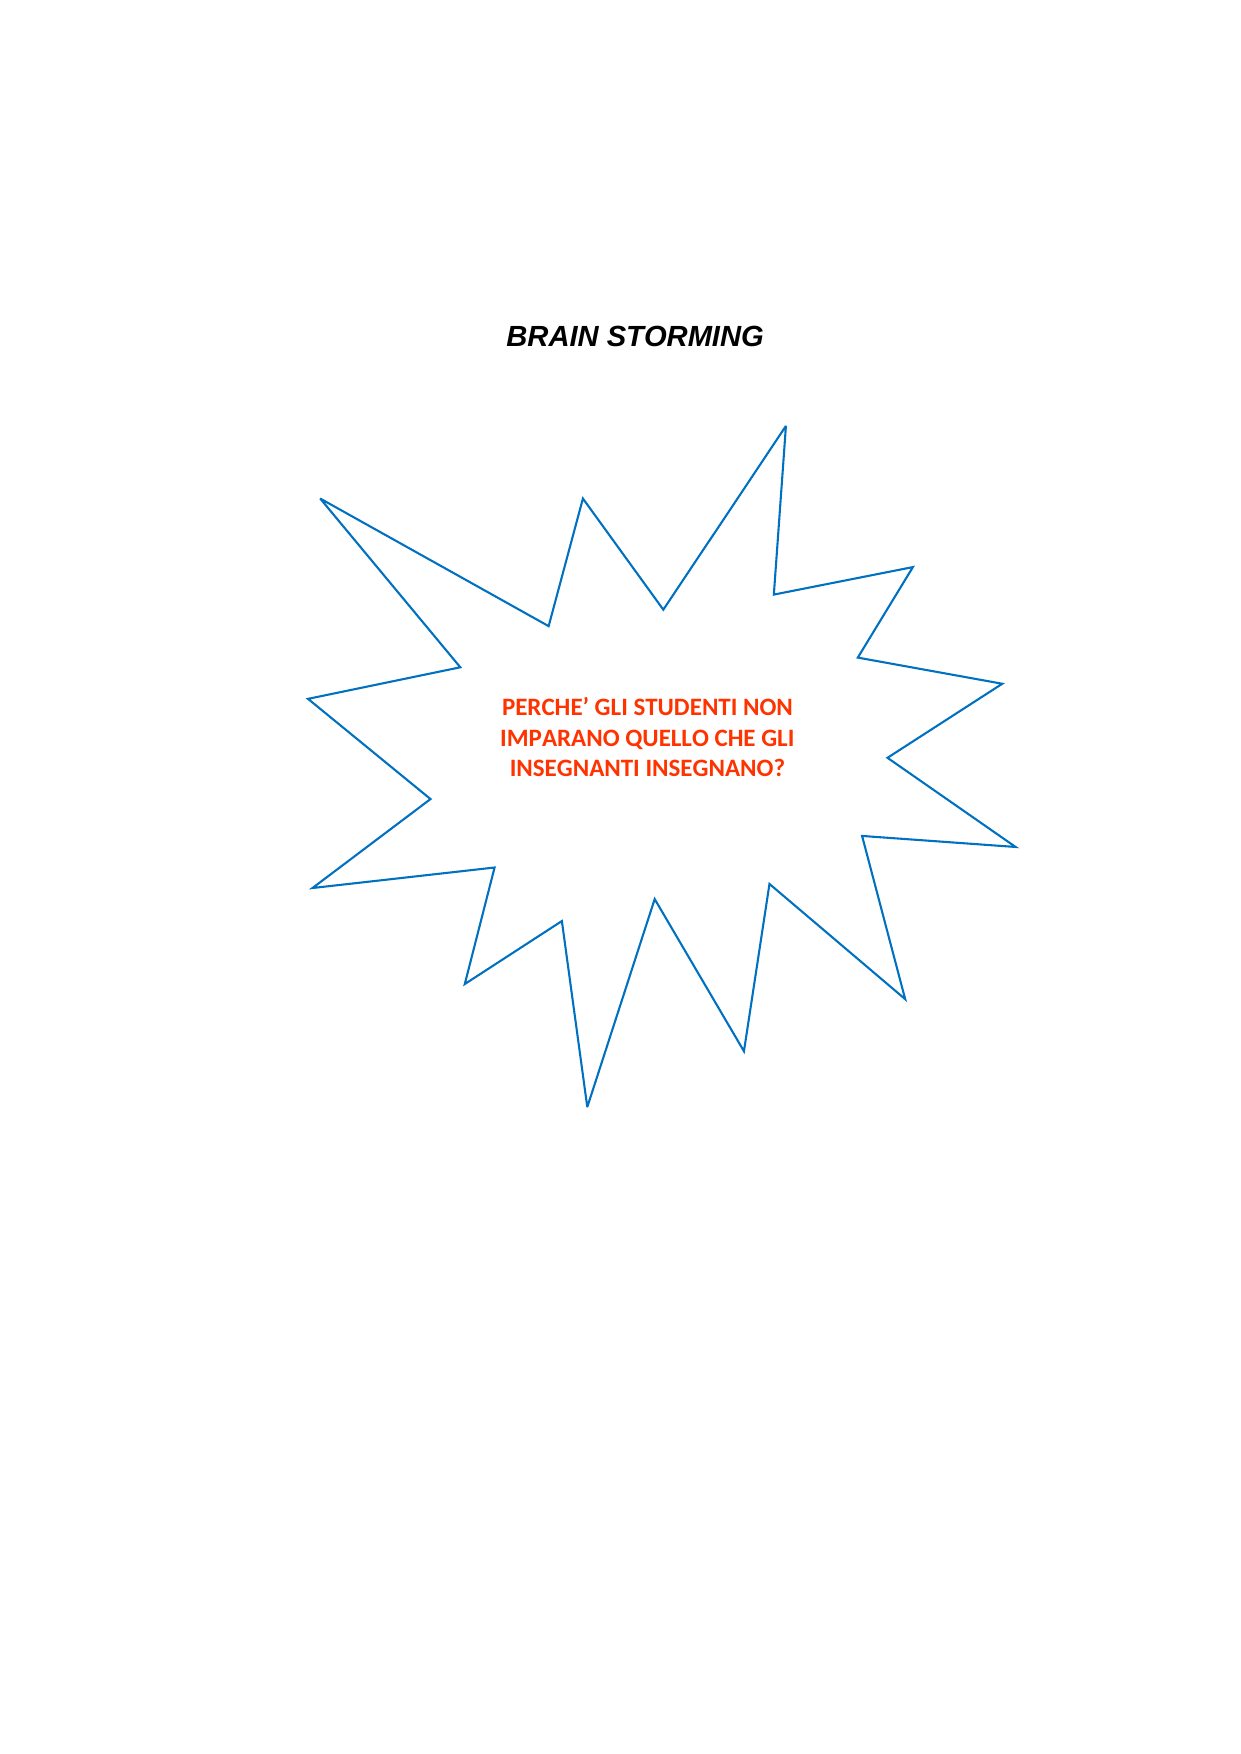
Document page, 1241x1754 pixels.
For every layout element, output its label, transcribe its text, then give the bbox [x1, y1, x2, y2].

text BRAIN STORMING [118, 319, 1122, 352]
